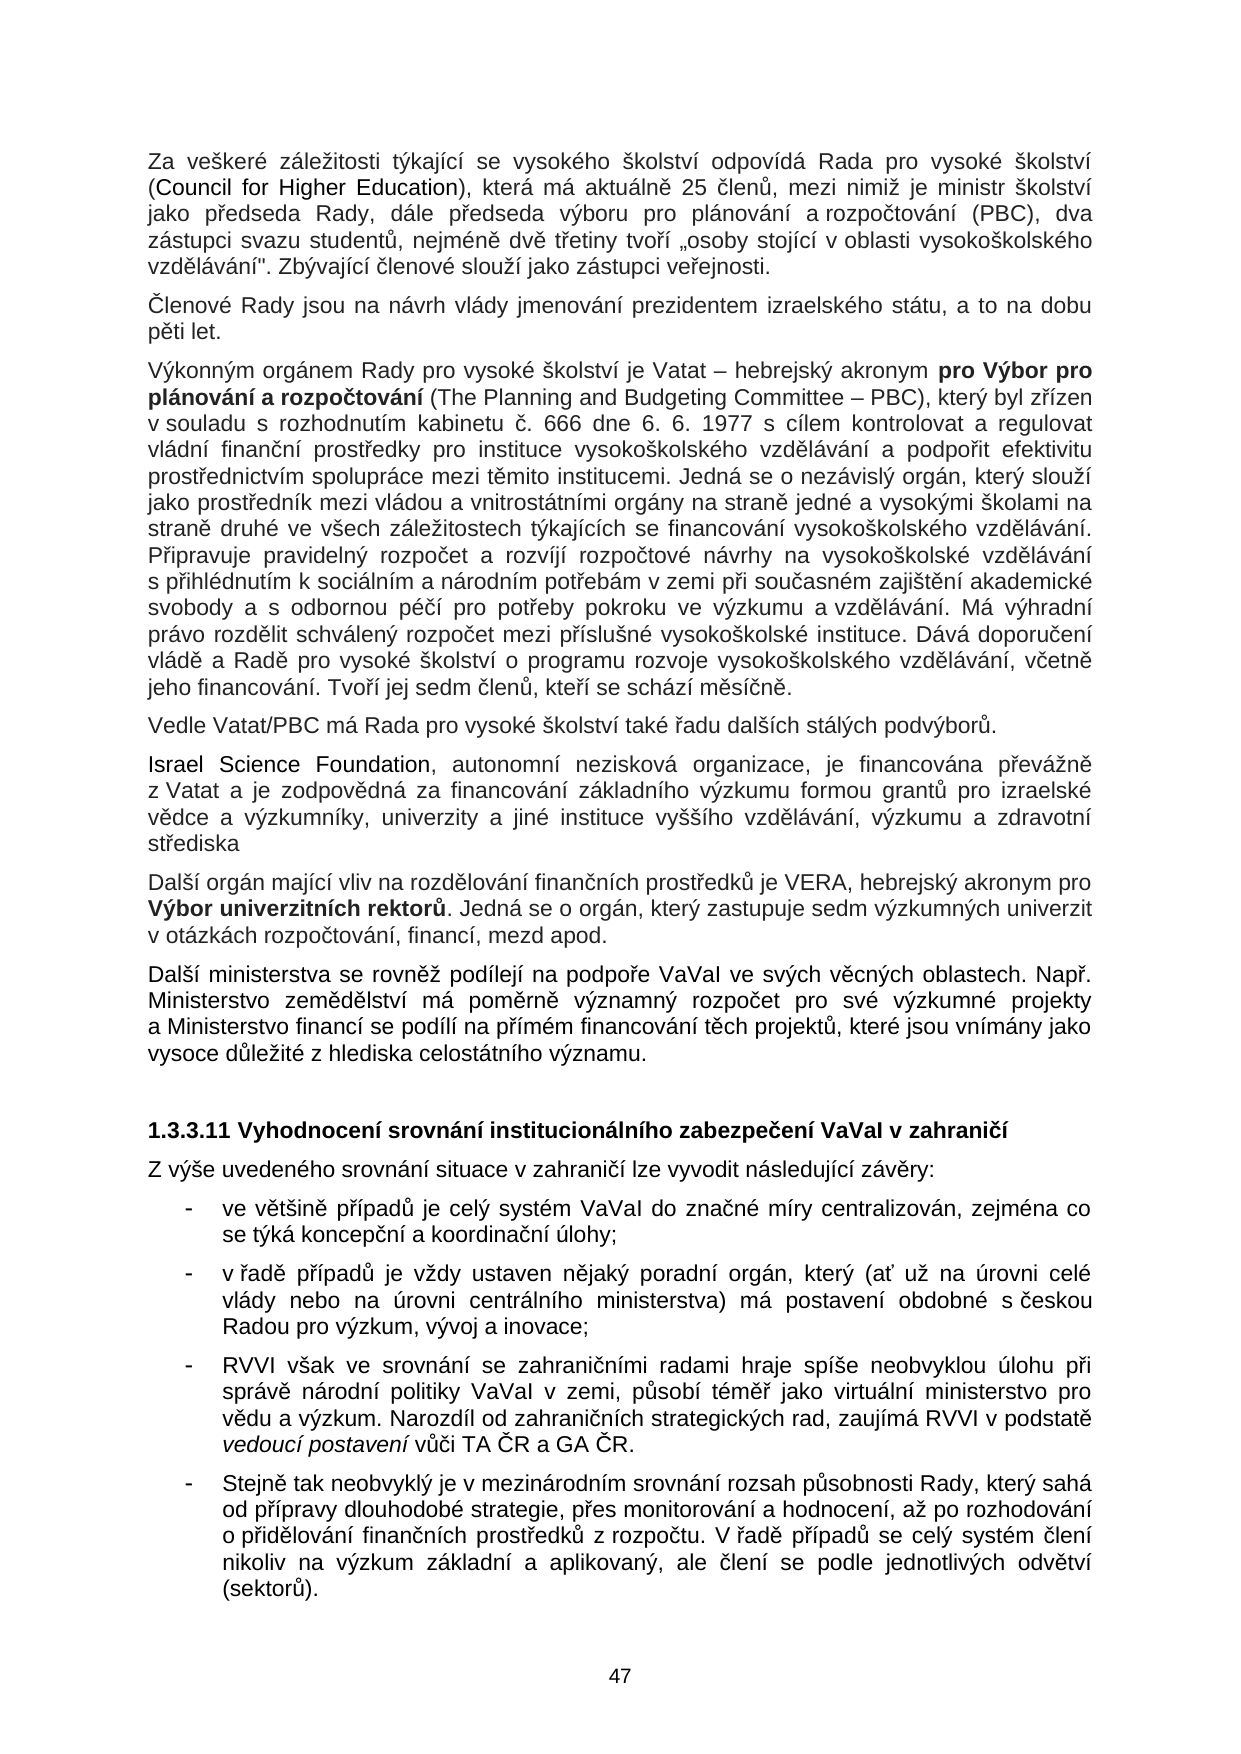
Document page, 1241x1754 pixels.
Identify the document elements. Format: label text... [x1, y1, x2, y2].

text Členové Rady jsou na návrh vlády jmenování prezidentem izraelského státu, a to na dobu pěti let. [148, 292, 1092, 345]
text Další orgán mající vliv na rozdělování finančních prostředků je VERA, hebrejský akronym pro Výbor univerzitních rektorů. Jedná se o orgán, který zastupuje sedm výzkumných univerzit v otázkách rozpočtování, financí, mezd apod. [148, 869, 1092, 948]
text Další ministerstva se rovněž podílejí na podpoře VaVaI ve svých věcných oblastech. Např. Ministerstvo zemědělství má poměrně významný rozpočet pro své výzkumné projekty a Ministerstvo financí se podílí na přímém financování těch projektů, které jsou vnímány jako vysoce důležité z hlediska celostátního významu. [148, 961, 1092, 1066]
text Za veškeré záležitosti týkající se vysokého školství odpovídá Rada pro vysoké školství (Council for Higher Education), která má aktuálně 25 členů, mezi nimiž je ministr školství jako předseda Rady, dále předseda výboru pro plánování a rozpočtování (PBC), dva zástupci svazu studentů, nejméně dvě třetiny tvoří „osoby stojící v oblasti vysokoškolského vzdělávání". Zbývající členové slouží jako zástupci veřejnosti. [148, 148, 1092, 279]
list Stejně tak neobvyklý je v mezinárodním srovnání rozsah působnosti Rady, který sahá od přípravy dlouhodobé strategie, přes monitorování a hodnocení, až po rozhodování o přidělování finančních prostředků z rozpočtu. V řadě případů se celý systém člení nikoliv na výzkum základní a aplikovaný, ale člení se podle jednotlivých odvětví (sektorů). [185, 1470, 1092, 1602]
text Vedle Vatat/PBC má Rada pro vysoké školství také řadu dalších stálých podvýborů. [148, 712, 1092, 739]
text Israel Science Foundation, autonomní nezisková organizace, je financována převážně z Vatat a je zodpovědná za financování základního výzkumu formou grantů pro izraelské vědce a výzkumníky, univerzity a jiné instituce vyššího vzdělávání, výzkumu a zdravotní střediska [148, 751, 1092, 857]
list RVVI však ve srovnání se zahraničními radami hraje spíše neobvyklou úlohu při správě národní politiky VaVaI v zemi, působí téměř jako virtuální ministerstvo pro vědu a výzkum. Narozdíl od zahraničních strategických rad, zaujímá RVVI v podstatě vedoucí postavení vůči TA ČR a GA ČR. [185, 1352, 1092, 1457]
text Z výše uvedeného srovnání situace v zahraničí lze vyvodit následující závěry: [148, 1156, 1092, 1183]
subtitle Vyhodnocení srovnání institucionálního zabezpečení VaVaI v zahraničí [148, 1117, 1092, 1144]
text Výkonným orgánem Rady pro vysoké školství je Vatat – hebrejský akronym pro Výbor pro plánování a rozpočtování (The Planning and Budgeting Committee – PBC), který byl zřízen v souladu s rozhodnutím kabinetu č. 666 dne 6. 6. 1977 s cílem kontrolovat a regulovat vládní finanční prostředky pro instituce vysokoškolského vzdělávání a podpořit efektivitu prostřednictvím spolupráce mezi těmito institucemi. Jedná se o nezávislý orgán, který slouží jako prostředník mezi vládou a vnitrostátními orgány na straně jedné a vysokými školami na straně druhé ve všech záležitostech týkajících se financování vysokoškolského vzdělávání. Připravuje pravidelný rozpočet a rozvíjí rozpočtové návrhy na vysokoškolské vzdělávání s přihlédnutím k sociálním a národním potřebám v zemi při současném zajištění akademické svobody a s odbornou péčí pro potřeby pokroku ve výzkumu a vzdělávání. Má výhradní právo rozdělit schválený rozpočet mezi příslušné vysokoškolské instituce. Dává doporučení vládě a Radě pro vysoké školství o programu rozvoje vysokoškolského vzdělávání, včetně jeho financování. Tvoří jej sedm členů, kteří se schází měsíčně. [148, 357, 1092, 700]
list ve většině případů je celý systém VaVaI do značné míry centralizován, zejména co se týká koncepční a koordinační úlohy; [185, 1195, 1092, 1248]
list v řadě případů je vždy ustaven nějaký poradní orgán, který (ať už na úrovni celé vlády nebo na úrovni centrálního ministerstva) má postavení obdobné s českou Radou pro výzkum, vývoj a inovace; [185, 1260, 1092, 1339]
